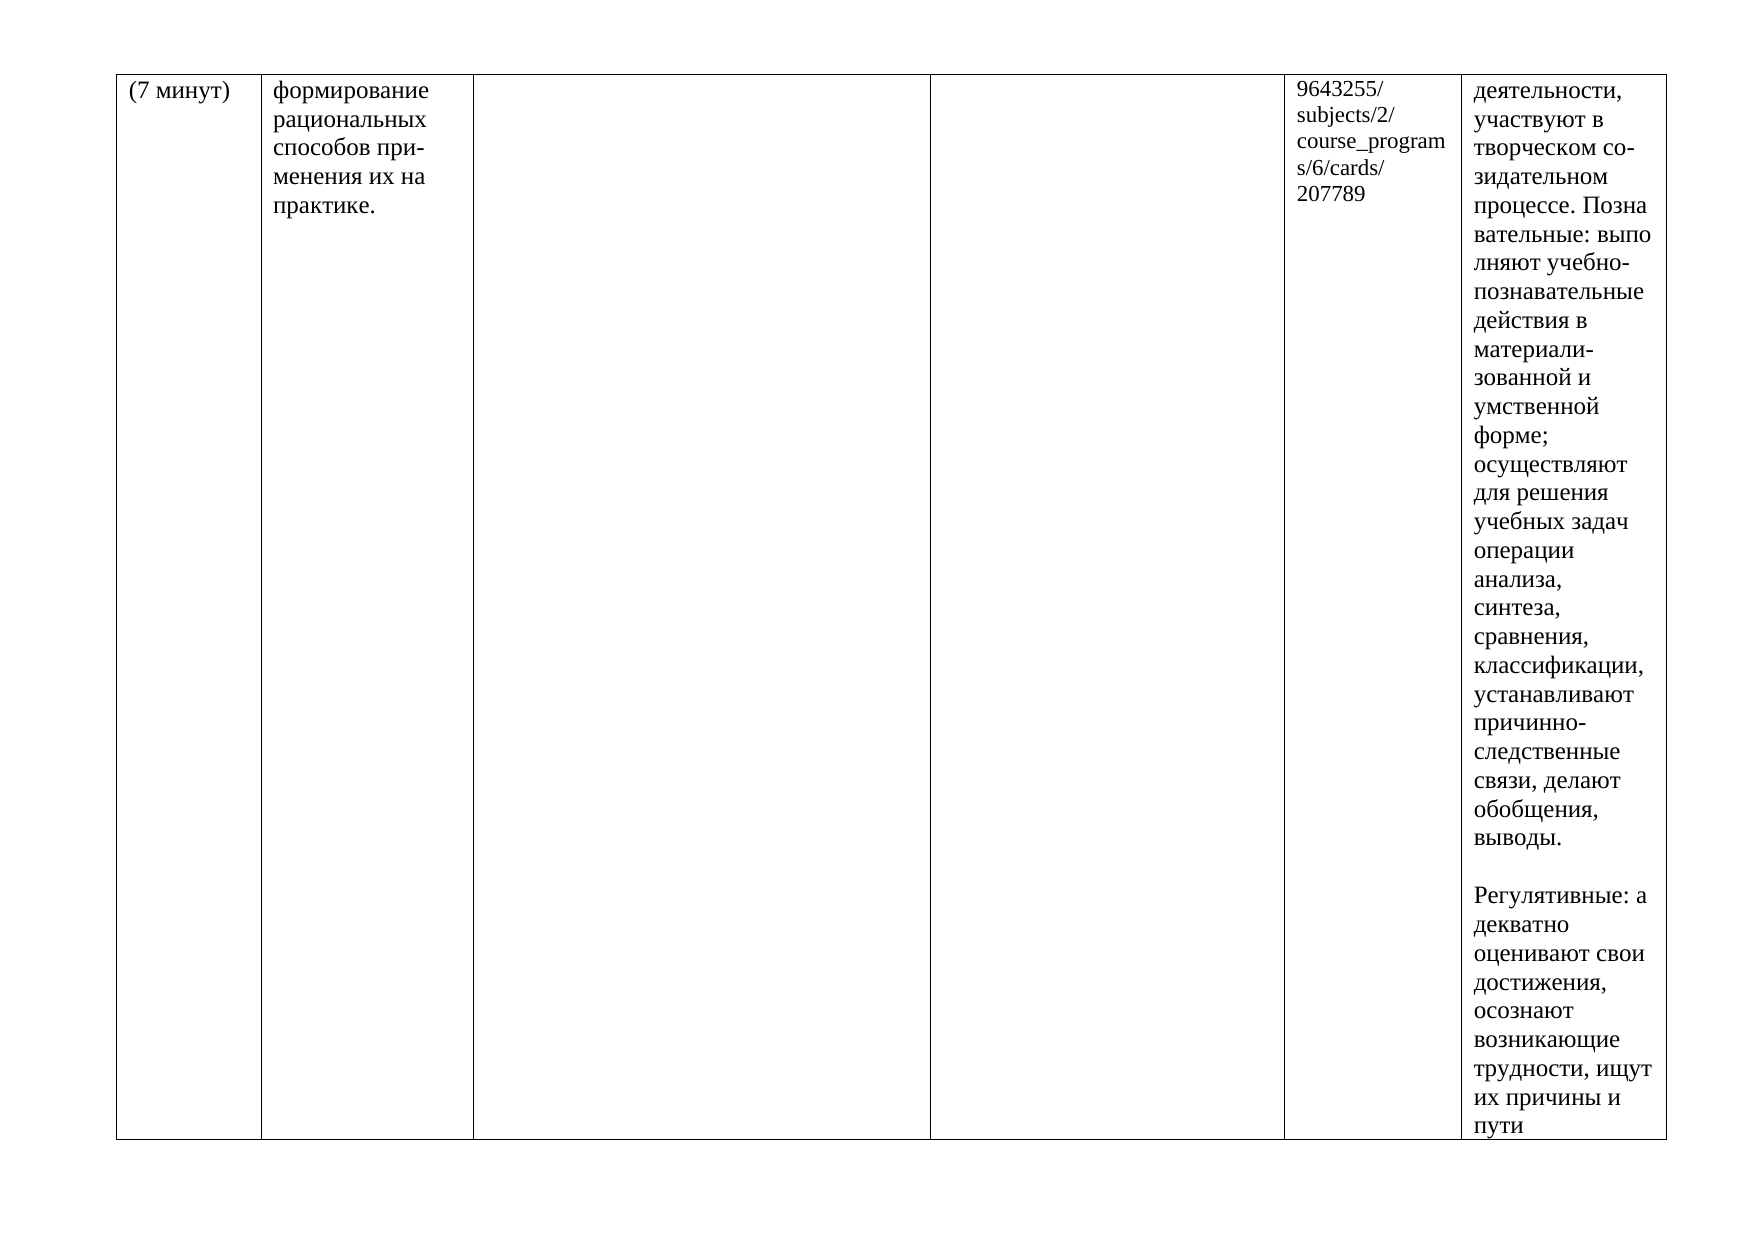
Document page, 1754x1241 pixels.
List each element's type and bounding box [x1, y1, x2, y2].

table_cell [262, 75, 473, 1139]
table_cell [1285, 75, 1461, 1139]
table_cell [117, 75, 261, 1139]
table_cell [1462, 75, 1666, 1139]
table_cell [931, 75, 1284, 1139]
table_cell [474, 75, 930, 1139]
